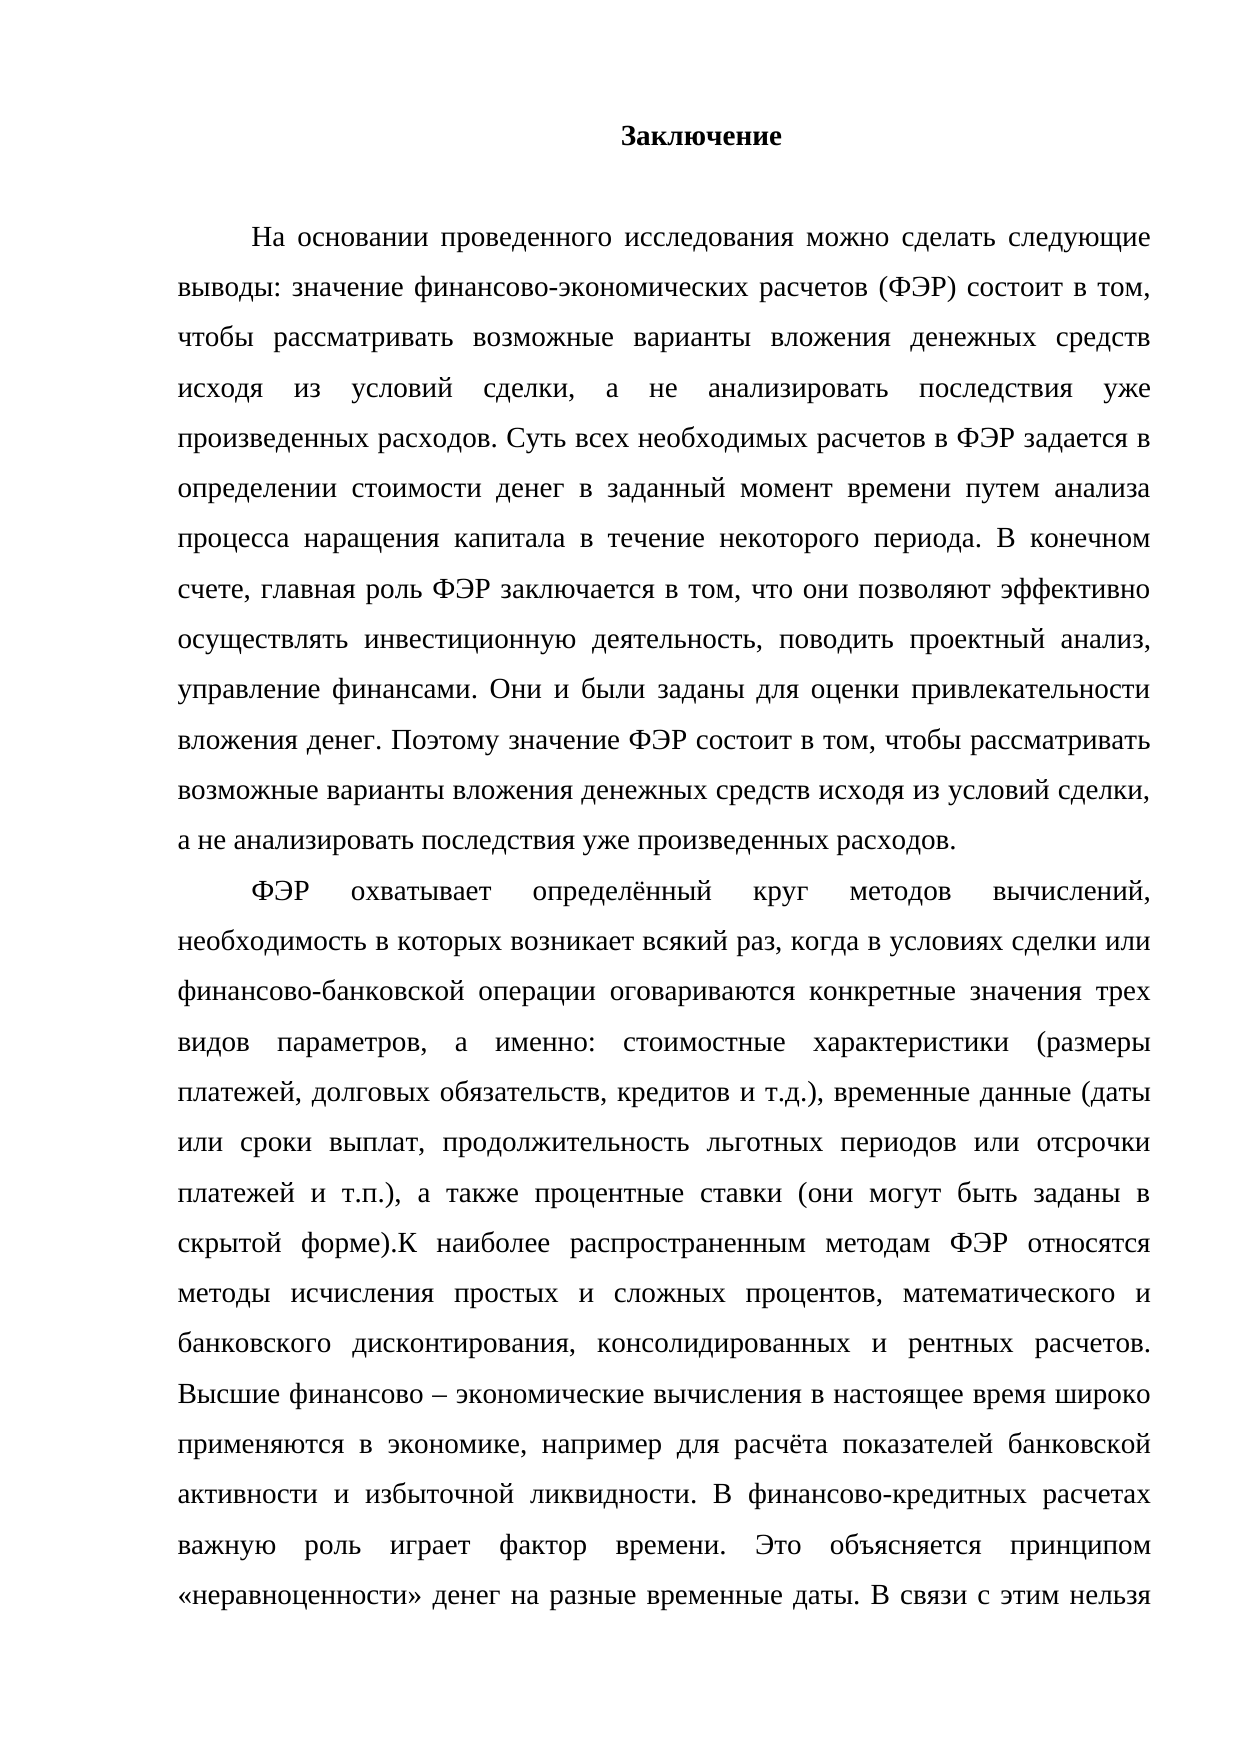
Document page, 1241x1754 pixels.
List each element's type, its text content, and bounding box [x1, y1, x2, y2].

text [177, 873, 1152, 1611]
text На основании проведенного исследования можно сделать следующие выводы: значение финансово-экономических расчетов (ФЭР) состоит в том, чтобы рассматривать возможные варианты вложения денежных средств исходя из условий сделки, а не анализировать последствия уже произведенных расходов. Суть всех необходимых расчетов в ФЭР задается в определении стоимости денег в заданный момент времени путем анализа процесса наращения капитала в течение некоторого периода. В конечном счете, главная роль ФЭР заключается в том, что они позволяют эффективно осуществлять инвестиционную деятельность, поводить проектный анализ, управление финансами. Они и были заданы для оценки привлекательности вложения денег. Поэтому значение ФЭР состоит в том, чтобы рассматривать возможные варианты вложения денежных средств исходя из условий сделки, а не анализировать последствия уже произведенных расходов. [177, 219, 1152, 856]
text Заключение [177, 118, 1152, 152]
